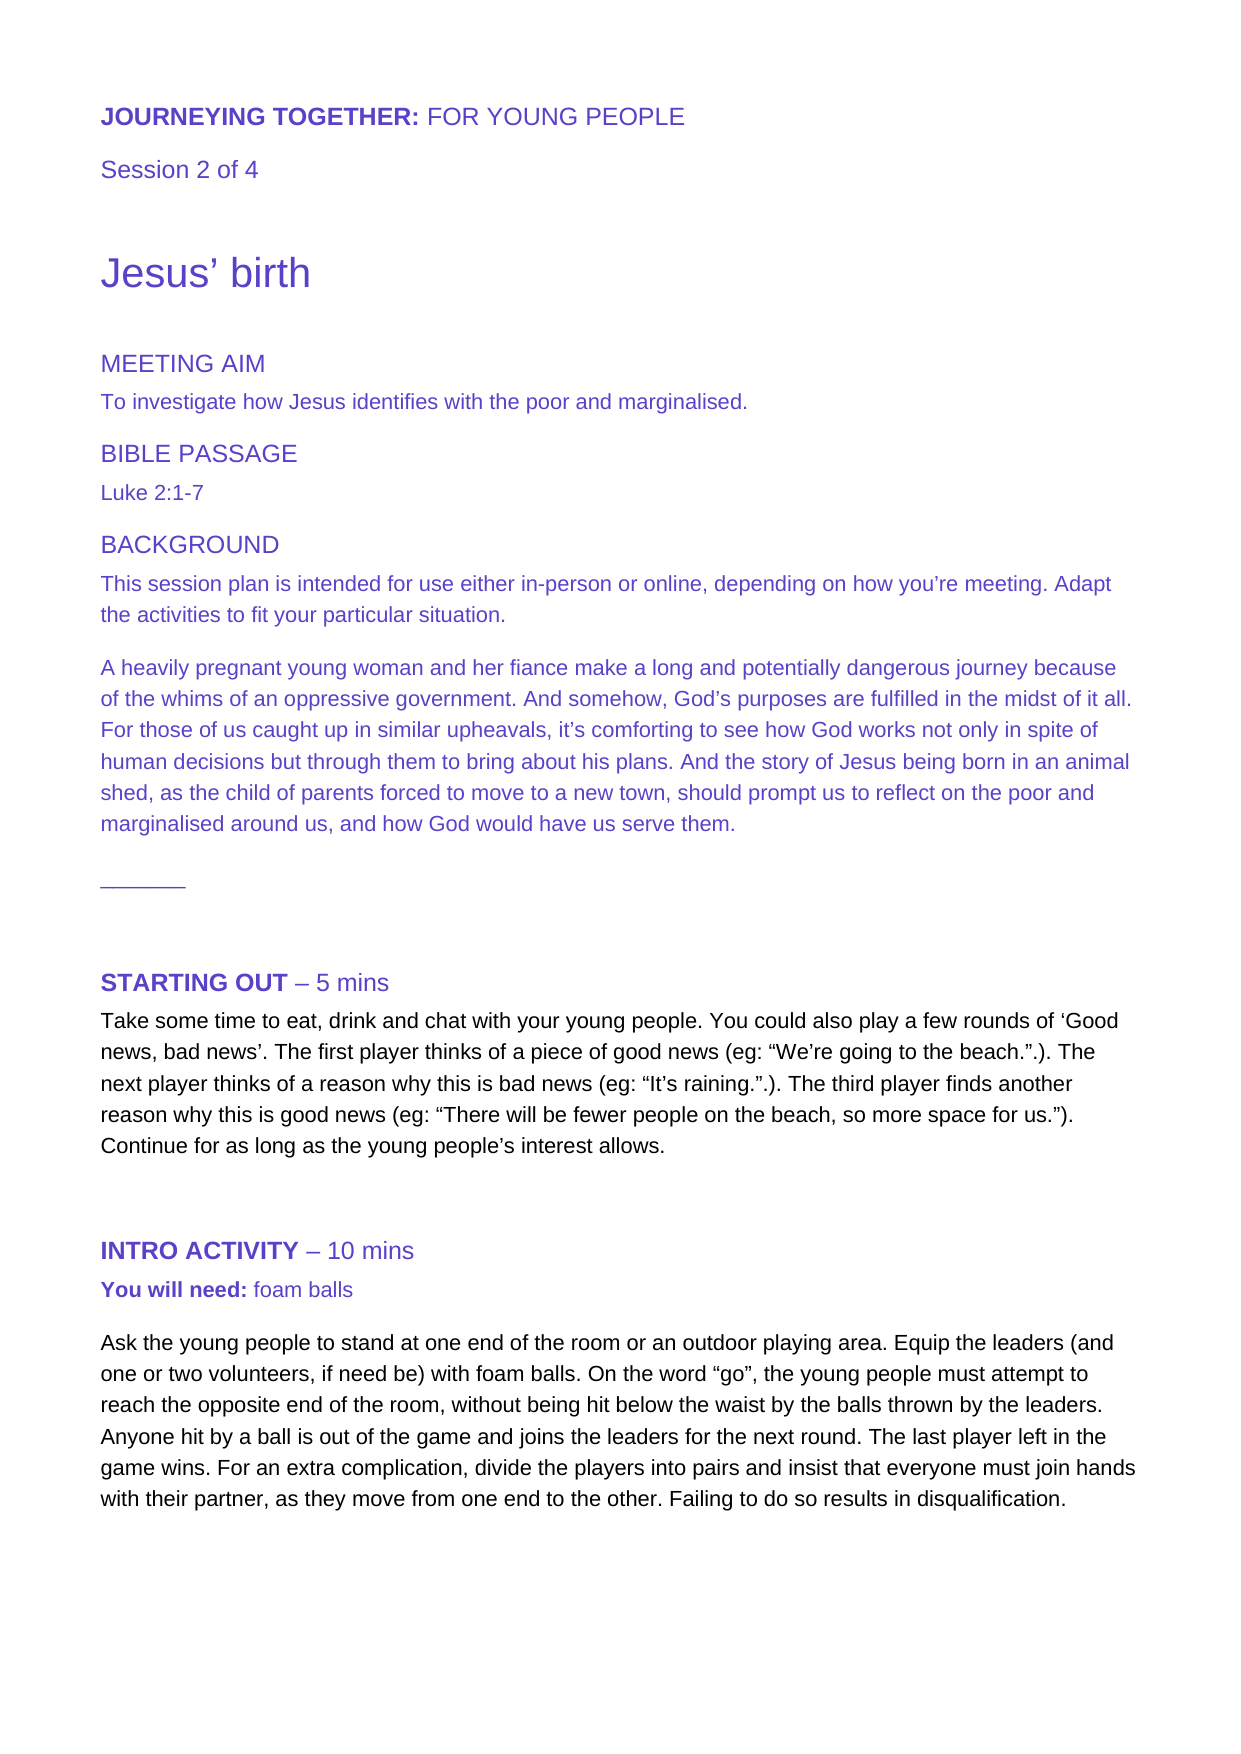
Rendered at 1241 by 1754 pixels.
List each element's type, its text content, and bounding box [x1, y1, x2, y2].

text JOURNEYING TOGETHER: FOR YOUNG PEOPLE [100, 100, 1140, 132]
subtitle Jesus’ birth [100, 263, 1140, 294]
text To investigate how Jesus identifies with the poor and marginalised. [100, 385, 1140, 416]
text Take some time to eat, drink and chat with your young people. You could also play a few rounds of ‘Good news, bad news’. The first player thinks of a piece of good news (eg: “We’re going to the beach.”.). The next player thinks of a reason why this is bad news (eg: “It’s raining.”.). The third player finds another reason why this is good news (eg: “There will be fewer people on the beach, so more space for us.”). Continue for as long as the young people’s interest allows. [100, 1003, 1140, 1160]
subtitle MEETING AIM [100, 347, 1140, 378]
text You will need: foam balls [100, 1272, 1140, 1303]
text This session plan is intended for use either in-person or online, depending on how you’re meeting. Adapt the activities to fit your particular situation. [100, 566, 1140, 628]
text _______ [100, 860, 1140, 891]
subtitle INTRO ACTIVITY – 10 mins [100, 1235, 1140, 1266]
text Ask the young people to stand at one end of the room or an outdoor playing area. Equip the leaders (and one or two volunteers, if need be) with foam balls. On the word “go”, the young people must attempt to reach the opposite end of the room, without being hit below the waist by the balls thrown by the leaders. Anyone hit by a ball is out of the game and joins the leaders for the next round. The last player left in the game wins. For an extra complication, divide the players into pairs and insist that everyone must join hands with their partner, as they move from one end to the other. Failing to do so results in disqualification. [100, 1325, 1140, 1513]
text A heavily pregnant young woman and her fiance make a long and potentially dangerous journey because of the whims of an oppressive government. And somehow, God’s purposes are fulfilled in the midst of it all. For those of us caught up in similar upheavals, it’s comforting to see how God works not only in spite of human decisions but through them to bring about his plans. And the story of Jesus being born in an animal shed, as the child of parents forced to move to a new town, should prompt us to reflect on the poor and marginalised around us, and how God would have us serve them. [100, 650, 1140, 838]
subtitle STARTING OUT – 5 mins [100, 966, 1140, 997]
subtitle BACKGROUND [100, 528, 1140, 560]
text Session 2 of 4 [100, 153, 1140, 185]
text Luke 2:1-7 [100, 475, 1140, 507]
subtitle BIBLE PASSAGE [100, 438, 1140, 469]
